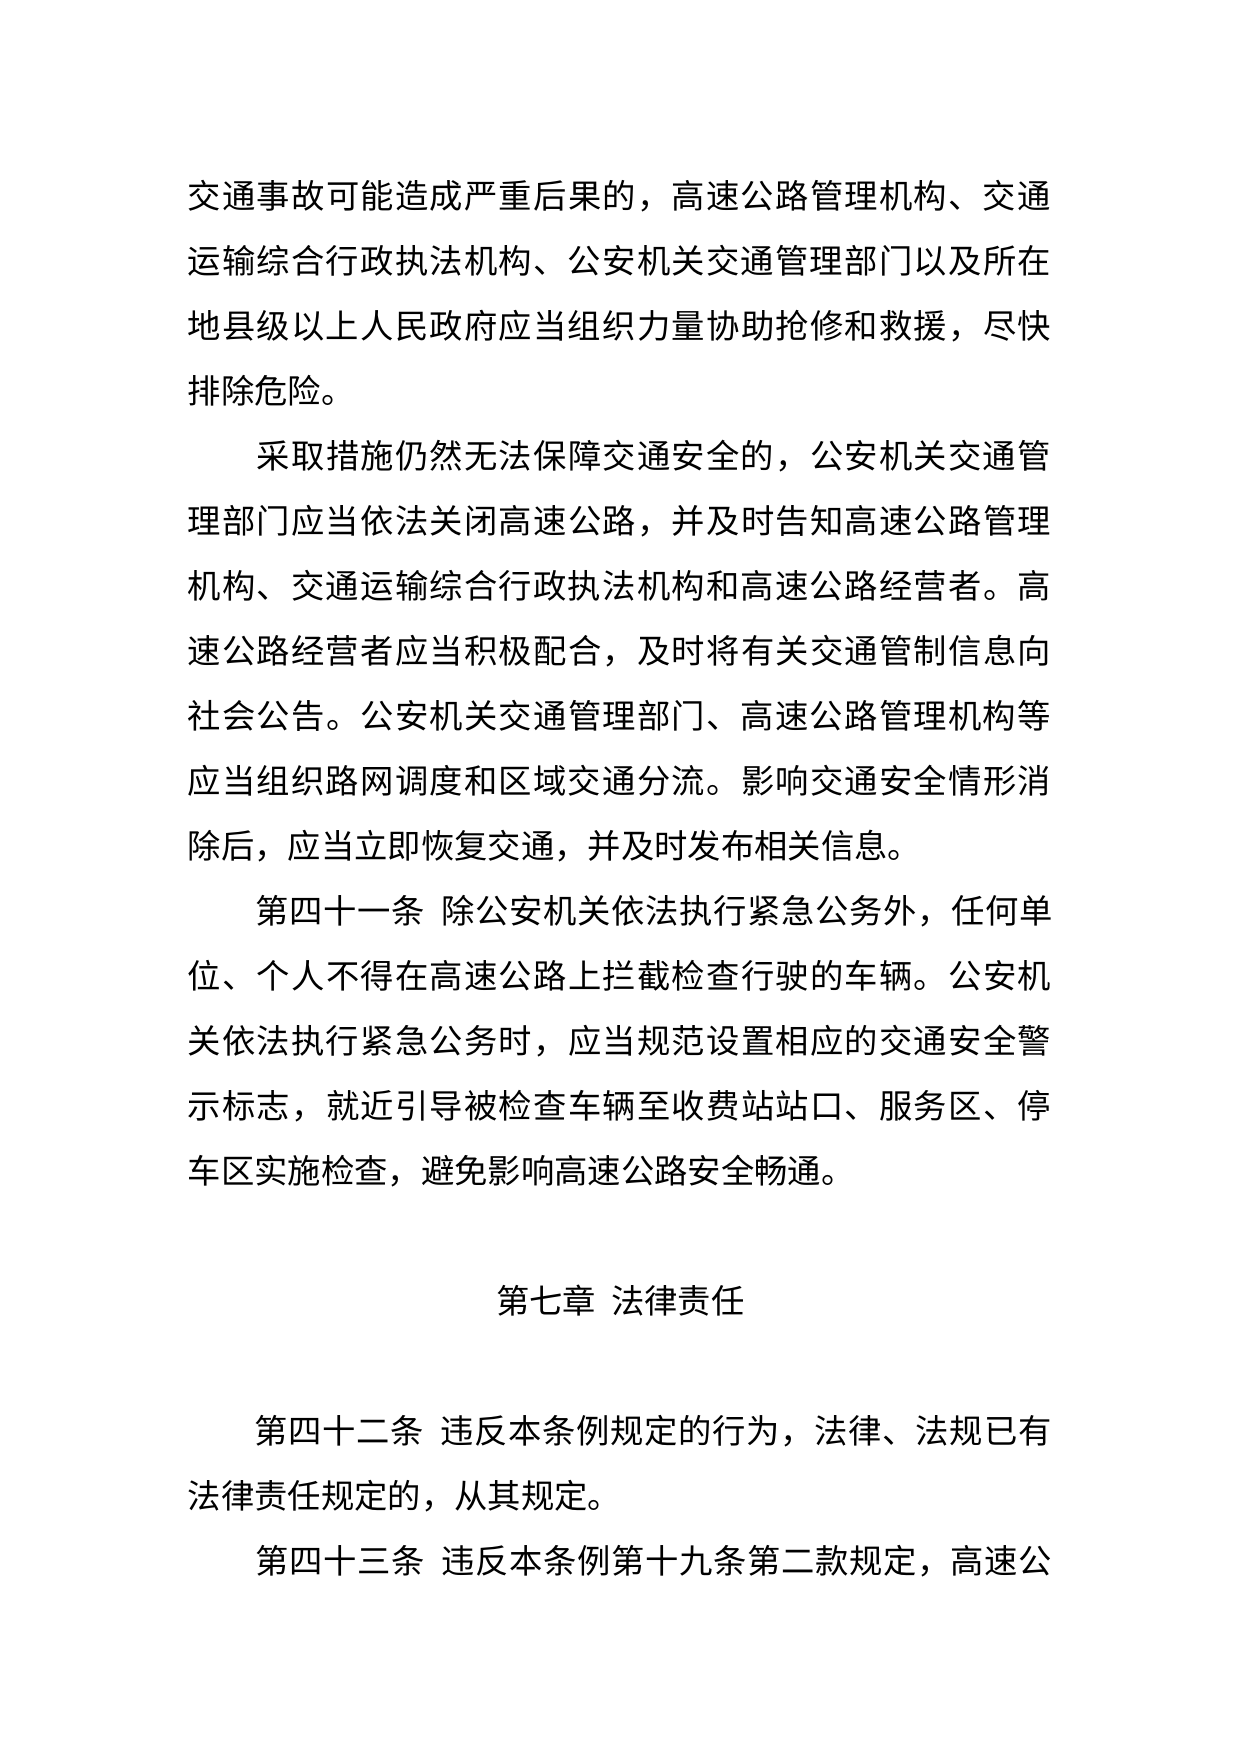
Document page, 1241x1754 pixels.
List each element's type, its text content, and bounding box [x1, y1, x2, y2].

text 第四十二条 违反本条例规定的行为，法律、法规已有法律责任规定的，从其规定。 [187, 1397, 1053, 1527]
text 第七章 法律责任 [187, 1267, 1053, 1332]
text 采取措施仍然无法保障交通安全的，公安机关交通管理部门应当依法关闭高速公路，并及时告知高速公路管理机构、交通运输综合行政执法机构和高速公路经营者。高速公路经营者应当积极配合，及时将有关交通管制信息向社会公告。公安机关交通管理部门、高速公路管理机构等应当组织路网调度和区域交通分流。影响交通安全情形消除后，应当立即恢复交通，并及时发布相关信息。 [187, 422, 1053, 877]
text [187, 1527, 1053, 1592]
text 第四十一条 除公安机关依法执行紧急公务外，任何单位、个人不得在高速公路上拦截检查行驶的车辆。公安机关依法执行紧急公务时，应当规范设置相应的交通安全警示标志，就近引导被检查车辆至收费站站口、服务区、停车区实施检查，避免影响高速公路安全畅通。 [187, 877, 1053, 1202]
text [187, 162, 1053, 422]
